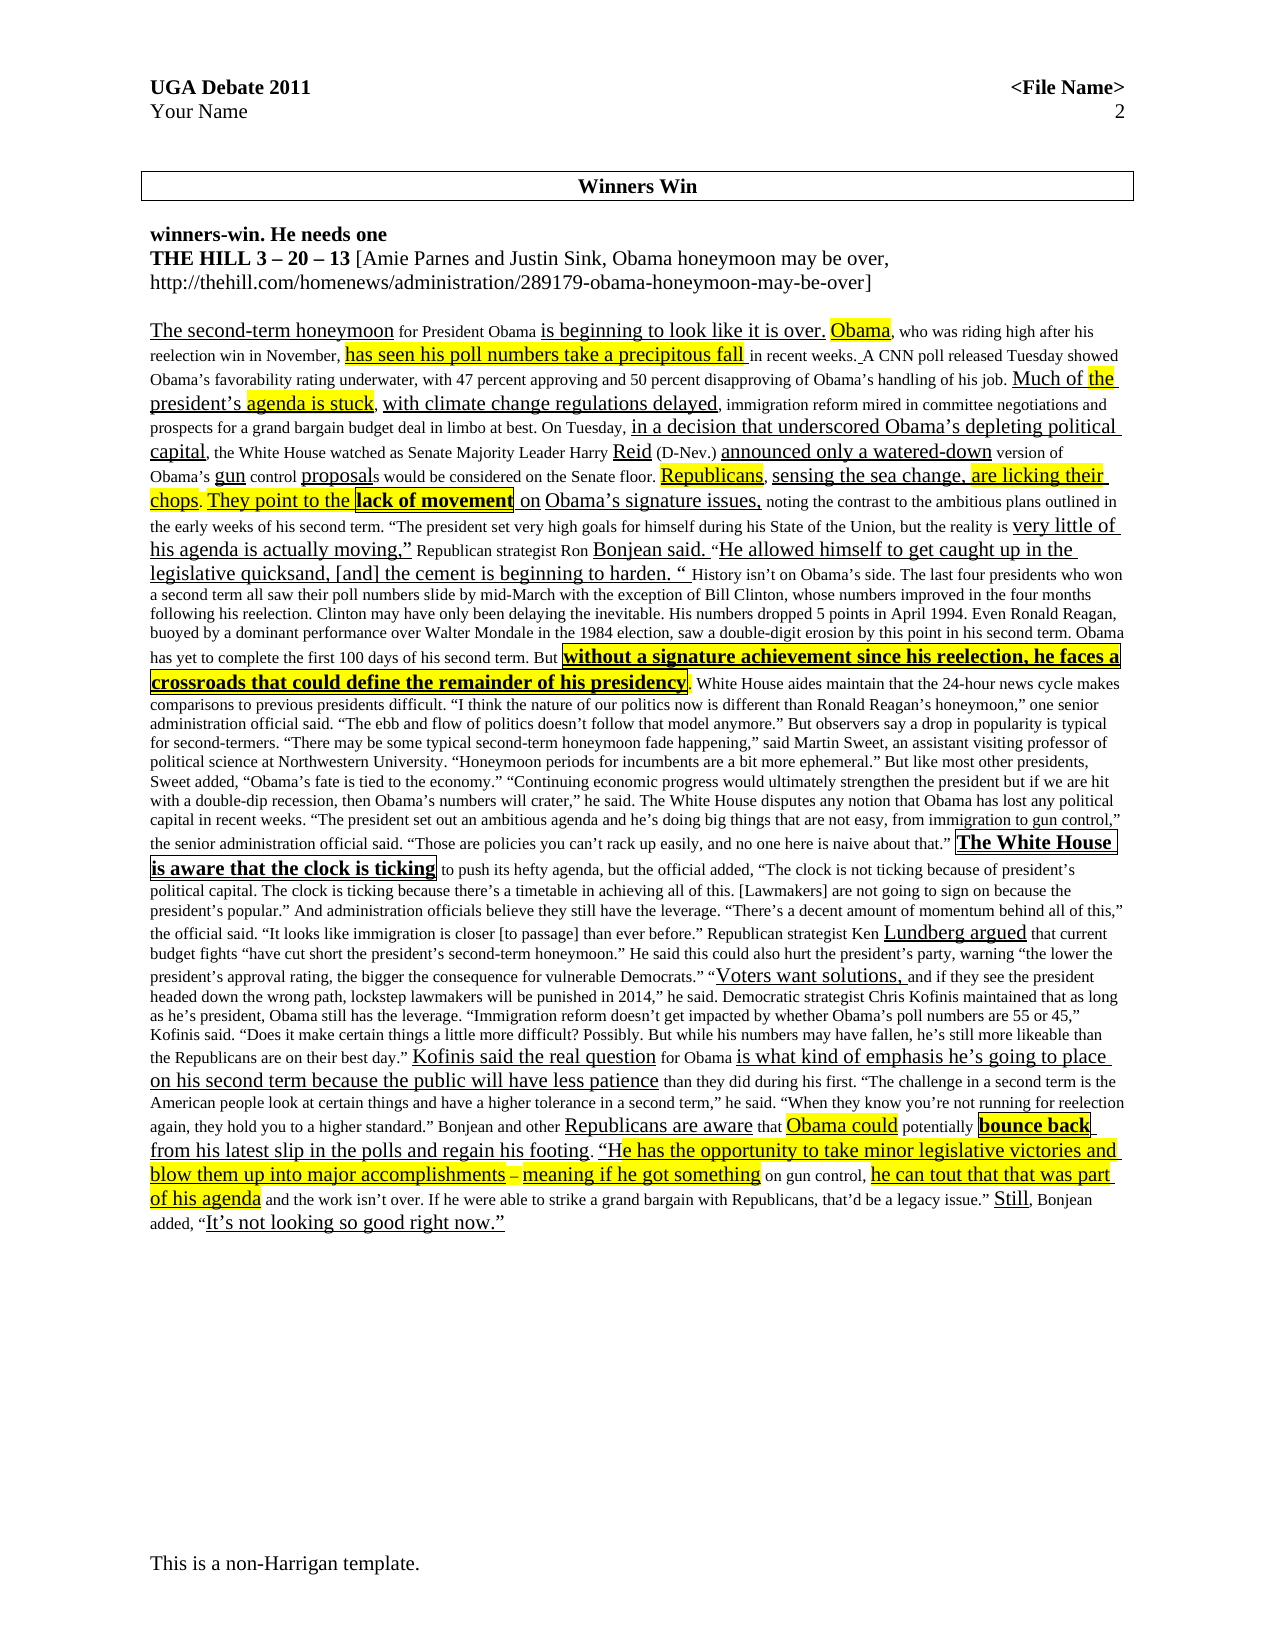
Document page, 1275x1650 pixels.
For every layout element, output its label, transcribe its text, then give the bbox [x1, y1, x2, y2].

text THE HILL 3 – 20 – 13 [Amie Parnes and Justin Sink, Obama honeymoon may be over, http://thehill.com/homenews/administration/289179-obama-honeymoon-may-be-over] [150, 246, 1125, 294]
text The second-term honeymoon for President Obama is beginning to look like it is over. Obama, who was riding high after his reelection win in November, has seen his poll numbers take a precipitous fall in recent weeks. A CNN poll released Tuesday showed Obama’s favorability rating underwater, with 47 percent approving and 50 percent disapproving of Obama’s handling of his job. Much of the president’s agenda is stuck, with climate change regulations delayed, immigration reform mired in committee negotiations and prospects for a grand bargain budget deal in limbo at best. On Tuesday, in a decision that underscored Obama’s depleting political capital, the White House watched as Senate Majority Leader Harry Reid (D-Nev.) announced only a watered-down version of Obama’s gun control proposals would be considered on the Senate floor. Republicans, sensing the sea change, are licking their chops. They point to the lack of movement on Obama’s signature issues, noting the contrast to the ambitious plans outlined in the early weeks of his second term. “The president set very high goals for himself during his State of the Union, but the reality is very little of his agenda is actually moving,” Republican strategist Ron Bonjean said. “He allowed himself to get caught up in the legislative quicksand, [and] the cement is beginning to harden. “ History isn’t on Obama’s side. The last four presidents who won a second term all saw their poll numbers slide by mid-March with the exception of Bill Clinton, whose numbers improved in the four months following his reelection. Clinton may have only been delaying the inevitable. His numbers dropped 5 points in April 1994. Even Ronald Reagan, buoyed by a dominant performance over Walter Mondale in the 1984 election, saw a double-digit erosion by this point in his second term. Obama has yet to complete the first 100 days of his second term. But without a signature achievement since his reelection, he faces a crossroads that could define the remainder of his presidency. White House aides maintain that the 24-hour news cycle makes comparisons to previous presidents difficult. “I think the nature of our politics now is different than Ronald Reagan’s honeymoon,” one senior administration official said. “The ebb and flow of politics doesn’t follow that model anymore.” But observers say a drop in popularity is typical for second-termers. “There may be some typical second-term honeymoon fade happening,” said Martin Sweet, an assistant visiting professor of political science at Northwestern University. “Honeymoon periods for incumbents are a bit more ephemeral.” But like most other presidents, Sweet added, “Obama’s fate is tied to the economy.” “Continuing economic progress would ultimately strengthen the president but if we are hit with a double-dip recession, then Obama’s numbers will crater,” he said. The White House disputes any notion that Obama has lost any political capital in recent weeks. “The president set out an ambitious agenda and he’s doing big things that are not easy, from immigration to gun control,” the senior administration official said. “Those are policies you can’t rack up easily, and no one here is naive about that.” The White House is aware that the clock is ticking to push its hefty agenda, but the official added, “The clock is not ticking because of president’s political capital. The clock is ticking because there’s a timetable in achieving all of this. [Lawmakers] are not going to sign on because the president’s popular.” And administration officials believe they still have the leverage. “There’s a decent amount of momentum behind all of this,” the official said. “It looks like immigration is closer [to passage] than ever before.” Republican strategist Ken Lundberg argued that current budget fights “have cut short the president’s second-term honeymoon.” He said this could also hurt the president’s party, warning “the lower the president’s approval rating, the bigger the consequence for vulnerable Democrats.” “Voters want solutions, and if they see the president headed down the wrong path, lockstep lawmakers will be punished in 2014,” he said. Democratic strategist Chris Kofinis maintained that as long as he’s president, Obama still has the leverage. “Immigration reform doesn’t get impacted by whether Obama’s poll numbers are 55 or 45,” Kofinis said. “Does it make certain things a little more difficult? Possibly. But while his numbers may have fallen, he’s still more likeable than the Republicans are on their best day.” Kofinis said the real question for Obama is what kind of emphasis he’s going to place on his second term because the public will have less patience than they did during his first. “The challenge in a second term is the American people look at certain things and have a higher tolerance in a second term,” he said. “When they know you’re not running for reelection again, they hold you to a higher standard.” Bonjean and other Republicans are aware that Obama could potentially bounce back from his latest slip in the polls and regain his footing. “He has the opportunity to take minor legislative victories and blow them up into major accomplishments – meaning if he got something on gun control, he can tout that that was part of his agenda and the work isn’t over. If he were able to strike a grand bargain with Republicans, that’d be a legacy issue.” Still, Bonjean added, “It’s not looking so good right now.” [150, 318, 1125, 1234]
subtitle winners-win. He needs one [150, 222, 1125, 246]
subtitle Winners Win [142, 172, 1133, 200]
